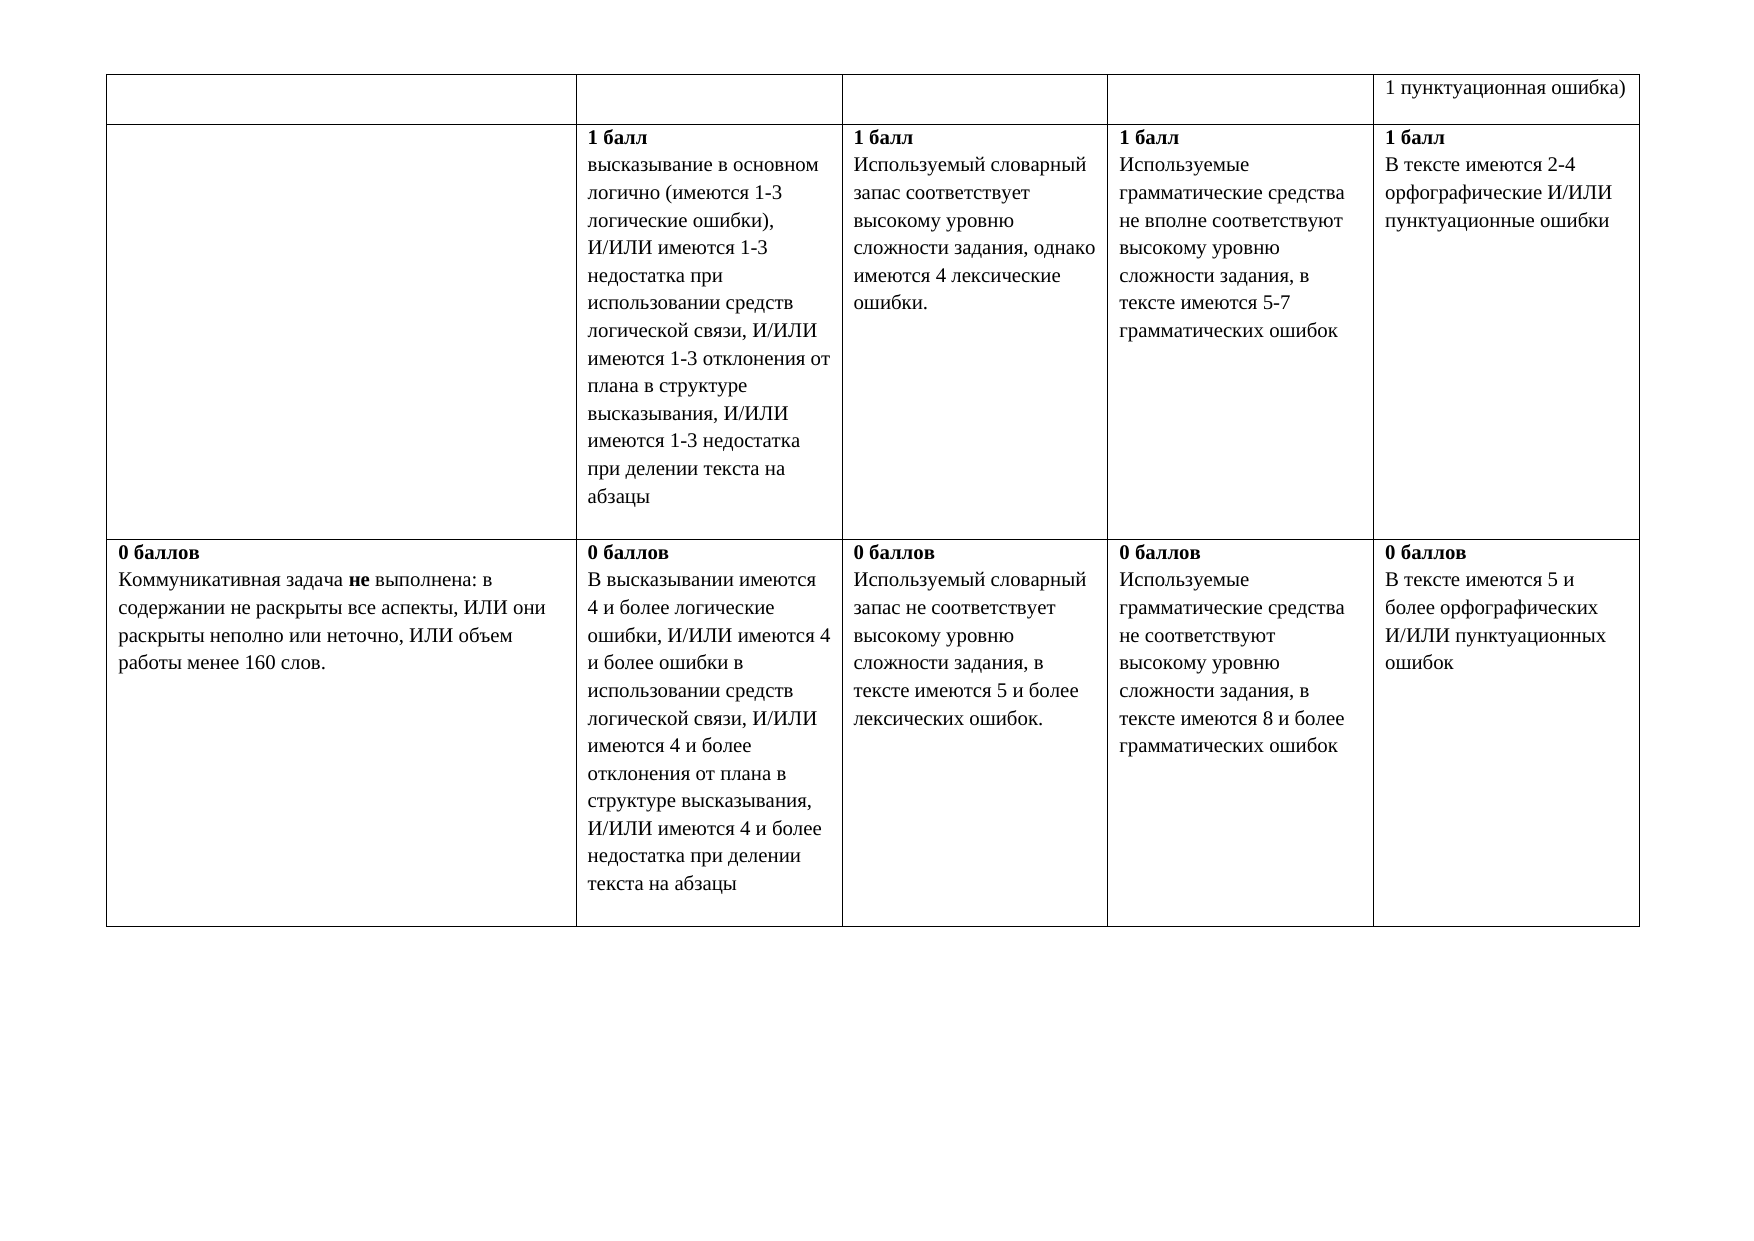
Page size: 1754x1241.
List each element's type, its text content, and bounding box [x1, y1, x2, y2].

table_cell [1108, 75, 1373, 124]
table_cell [843, 75, 1107, 124]
table_cell [107, 125, 576, 539]
table_cell 1 балл В тексте имеются 2-4 орфографические И/ИЛИ пунктуационные ошибки [1374, 125, 1639, 539]
table_cell 1 балл Используемые грамматические средства не вполне соответствуют высокому уровню сложности задания, в тексте имеются 5-7 грамматических ошибок [1108, 125, 1373, 539]
table_cell 1 балл высказывание в основном логично (имеются 1-3 логические ошибки), И/ИЛИ имеются 1-3 недостатка при использовании средств логической связи, И/ИЛИ имеются 1-3 отклонения от плана в структуре высказывания, И/ИЛИ имеются 1-3 недостатка при делении текста на абзацы [577, 125, 842, 539]
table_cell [107, 75, 576, 124]
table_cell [577, 75, 842, 124]
table_cell 0 баллов Коммуникативная задача не выполнена: в содержании не раскрыты все аспекты, ИЛИ они раскрыты неполно или неточно, ИЛИ объем работы менее 160 слов. [107, 540, 576, 926]
table_cell 0 баллов В высказывании имеются 4 и более логические ошибки, И/ИЛИ имеются 4 и более ошибки в использовании средств логической связи, И/ИЛИ имеются 4 и более отклонения от плана в структуре высказывания, И/ИЛИ имеются 4 и более недостатка при делении текста на абзацы [577, 540, 842, 926]
table_cell 1 балл Используемый словарный запас соответствует высокому уровню сложности задания, однако имеются 4 лексические ошибки. [843, 125, 1107, 539]
table_cell 0 баллов Используемый словарный запас не соответствует высокому уровню сложности задания, в тексте имеются 5 и более лексических ошибок. [843, 540, 1107, 926]
table_cell 0 баллов В тексте имеются 5 и более орфографических И/ИЛИ пунктуационных ошибок [1374, 540, 1639, 926]
table_cell 0 баллов Используемые грамматические средства не соответствуют высокому уровню сложности задания, в тексте имеются 8 и более грамматических ошибок [1108, 540, 1373, 926]
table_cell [1374, 75, 1639, 124]
